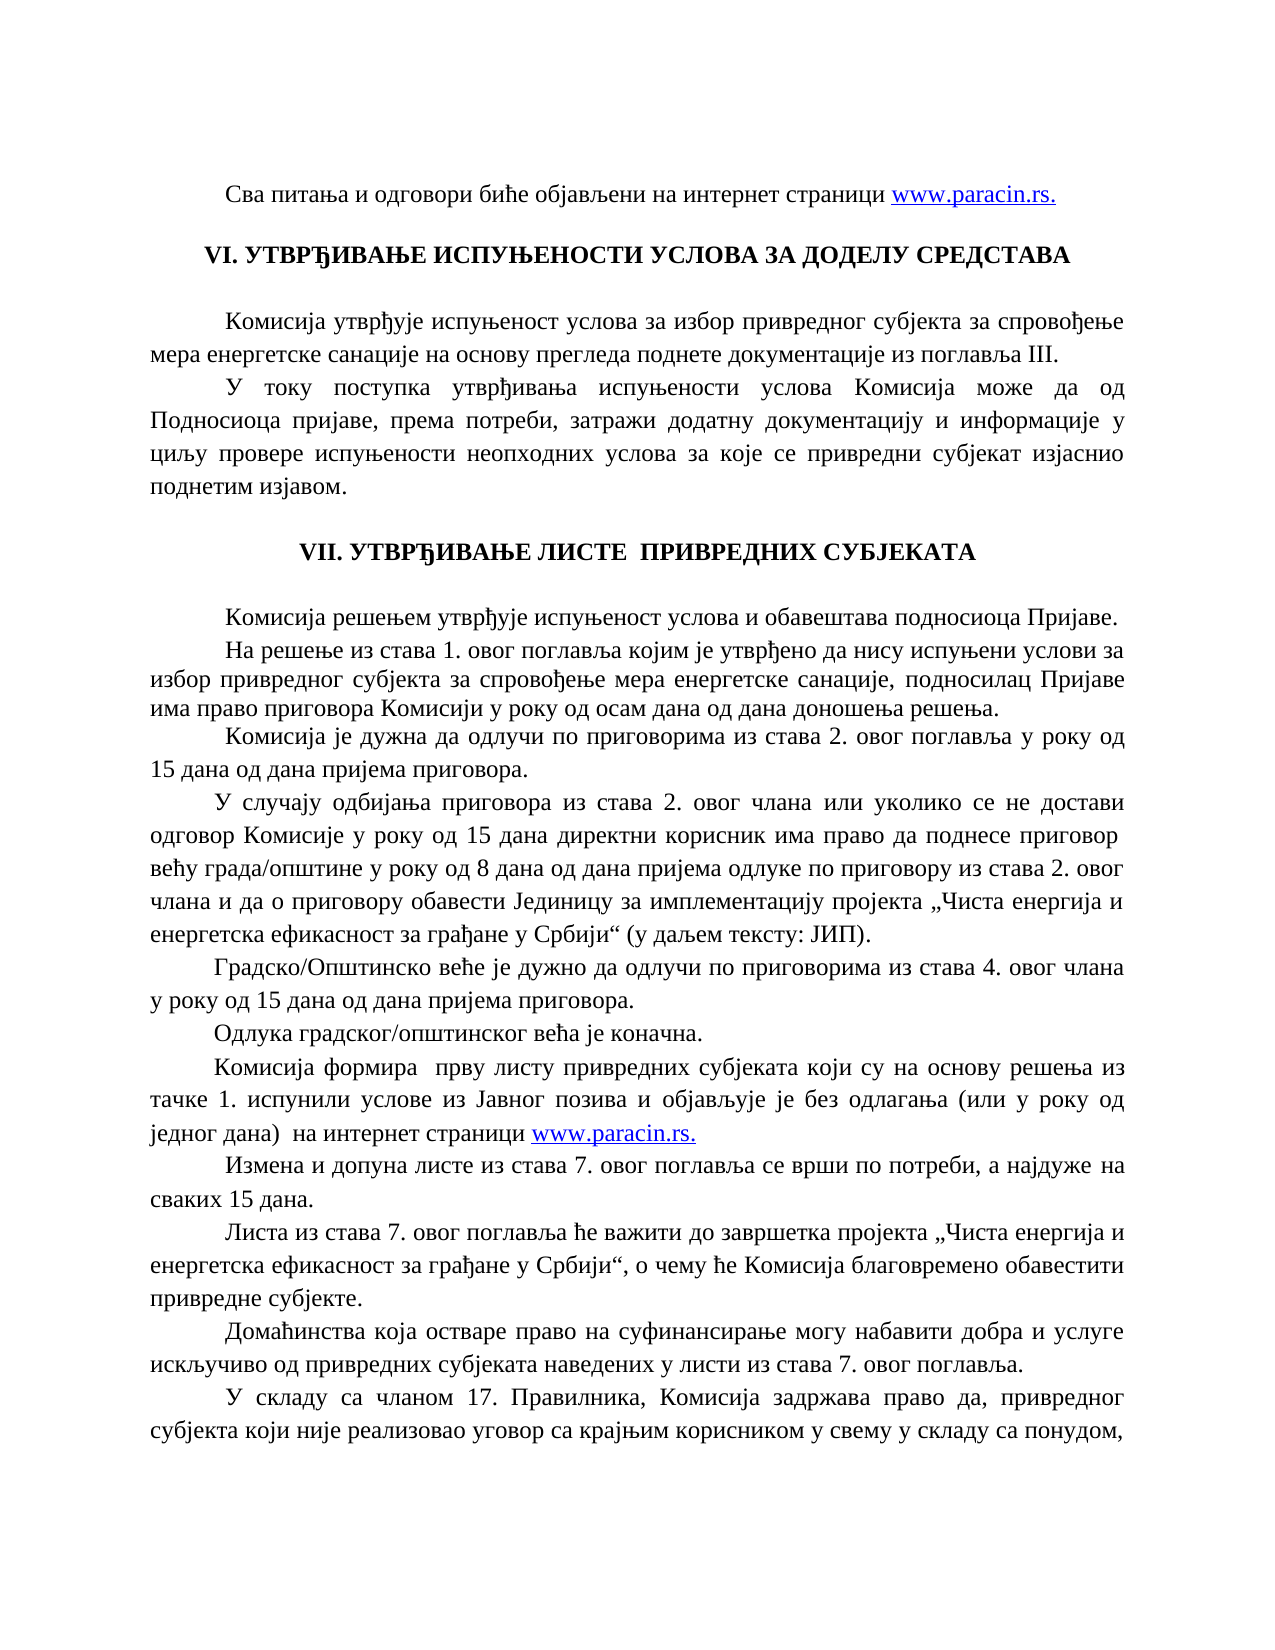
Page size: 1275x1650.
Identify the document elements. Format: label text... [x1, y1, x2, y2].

text У току поступка утврђивања испуњености услова Комисија може да од Подносиоца пријаве, према потреби, затражи додатну документацију и информације у циљу провере испуњености неопходних услова за које се привредни субјекат изјаснио поднетим изјавом. [150, 372, 1125, 499]
text Комисија формира прву листу привредних субјеката који су на основу решења из тачке 1. испунили услове из Јавног позива и објављује је без одлагања (или у року од једног дана) на интернет страници www.paracin.rs. [150, 1052, 1125, 1146]
text Градско/Општинско веће је дужно да одлучи по приговорима из става 4. овог члана у року од 15 дана од дана пријема приговора. [150, 952, 1125, 1014]
text Комисија решењем утврђује испуњеност услова и обавештава подносиоца Пријаве. [150, 602, 1125, 631]
text Комисија је дужна да одлучи по приговорима из става 2. овог поглавља у року од 15 дана од дана пријема приговора. [150, 721, 1125, 783]
text На решење из става 1. овог поглавља којим је утврђено да нису испуњени услови за избор привредног субјекта за спровођење мера енергетске санације, подносилац Пријаве има право приговора Комисији у року од осам дана од дана доношења решења. [150, 635, 1125, 721]
text Измена и допуна листе из става 7. овог поглавља се врши по потреби, а најдуже на сваких 15 дана. [150, 1151, 1125, 1212]
text Одлука градског/општинског већа је коначна. [150, 1018, 1125, 1047]
text Сва питања и одговори биће објављени на интернет страници www.paracin.rs. [150, 179, 1125, 207]
text VII. УТВРЂИВАЊЕ ЛИСТЕ ПРИВРЕДНИХ СУБЈЕКАТА [150, 537, 1125, 566]
text Комисија утврђује испуњеност услова за избор привредног субјекта за спровођење мера енергетске санације на основу прегледа поднете документације из поглавља III. [150, 306, 1125, 367]
text Листа из става 7. овог поглавља ће важити до завршетка пројекта „Чиста енергија и енергетска ефикасност за грађане у Србији“, о чему ће Комисија благовремено обавестити привредне субјекте. [150, 1217, 1125, 1311]
text Домаћинства која остваре право на суфинансирање могу набавити добра и услуге искључиво од привредних субјеката наведених у листи из става 7. овог поглавља. [150, 1316, 1125, 1377]
text У случају одбијања приговора из става 2. овог члана или уколико се не достави одговор Комисије у року од 15 дана директни корисник има право да поднесе приговор већу града/општине у року од 8 дана од дана пријема одлуке по приговору из става 2. овог члана и да о приговору обавести Јединицу за имплементацију пројекта „Чиста енергија и енергетска ефикасност за грађане у Србији“ (у даљем тексту: ЈИП). [150, 787, 1125, 948]
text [150, 1382, 1125, 1443]
text VI. УТВРЂИВАЊЕ ИСПУЊЕНОСТИ УСЛОВА ЗА ДОДЕЛУ СРЕДСТАВА [150, 241, 1125, 269]
